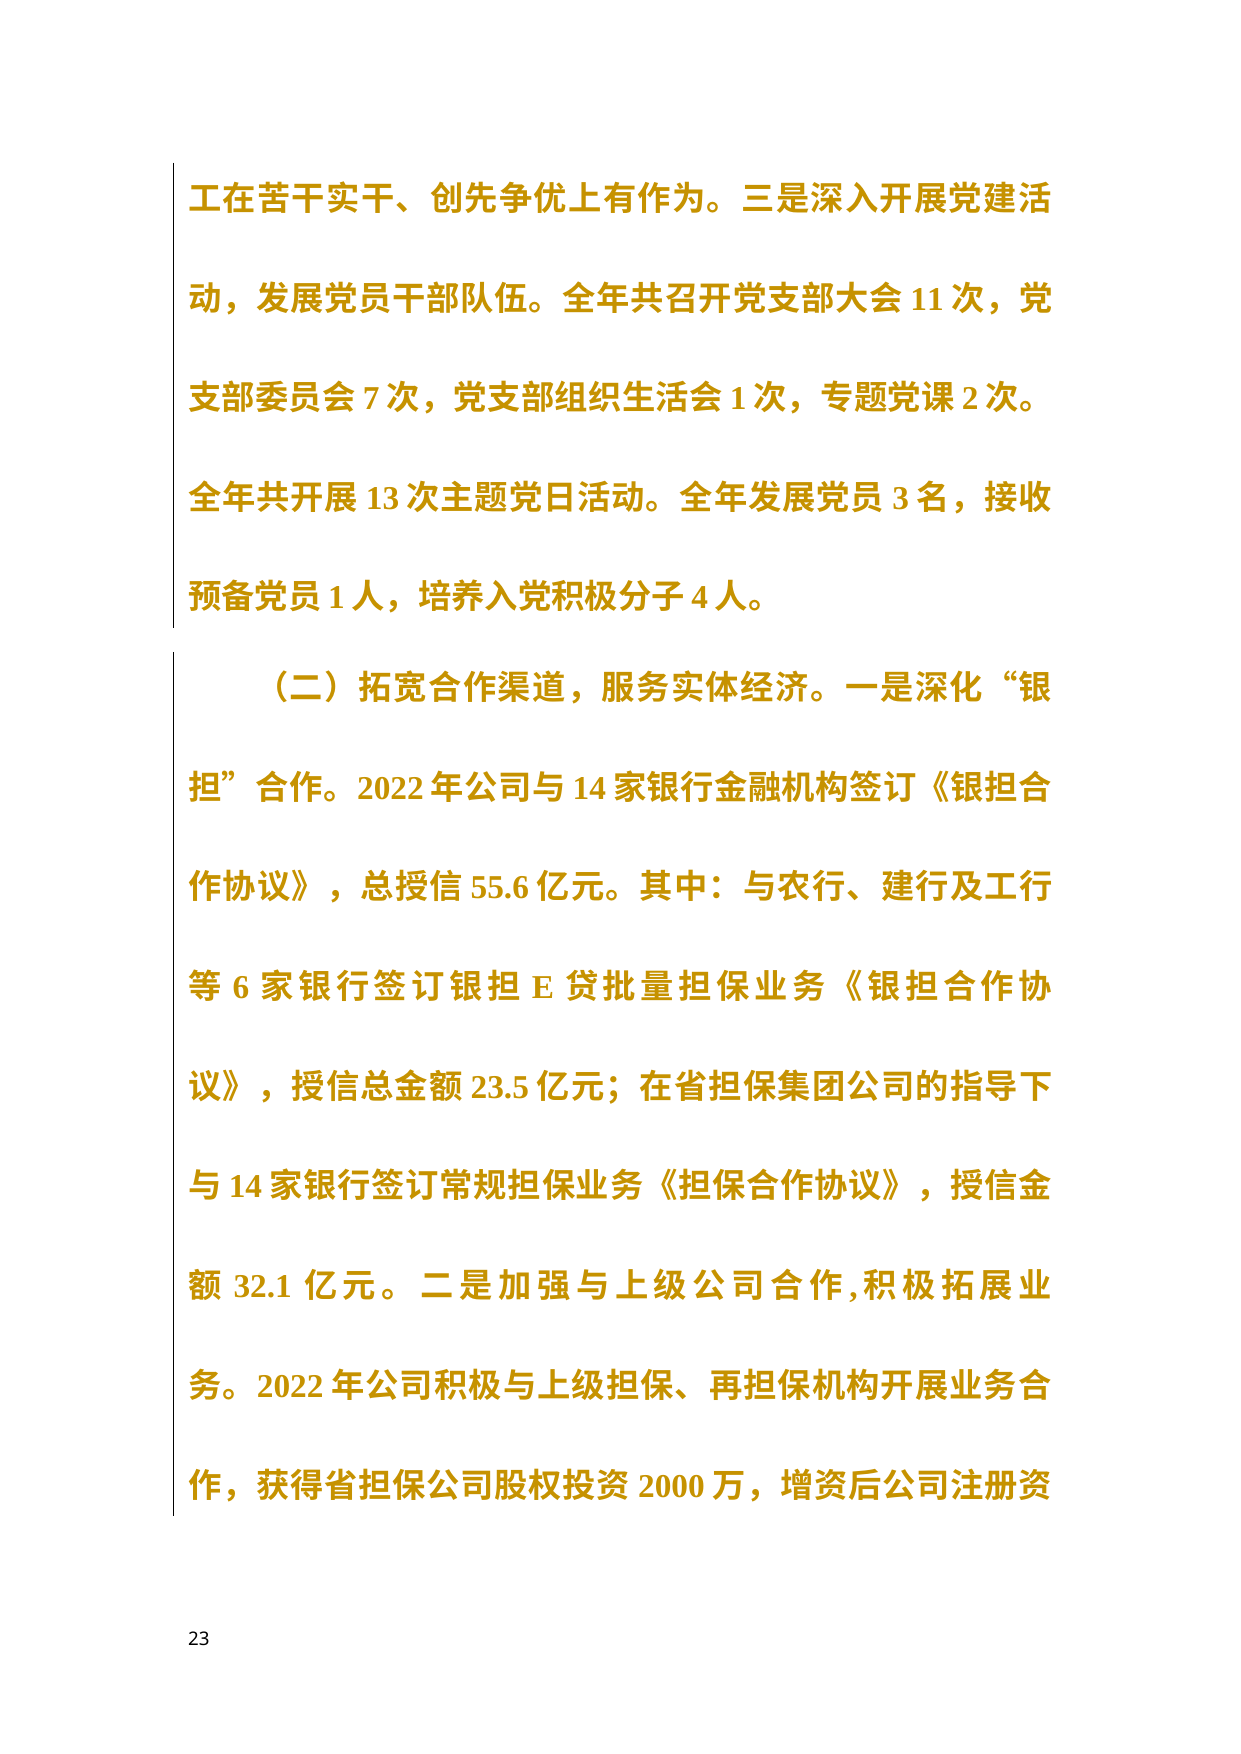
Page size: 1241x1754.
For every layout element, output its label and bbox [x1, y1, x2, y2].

list [188, 162, 1052, 628]
list [188, 652, 1052, 1516]
